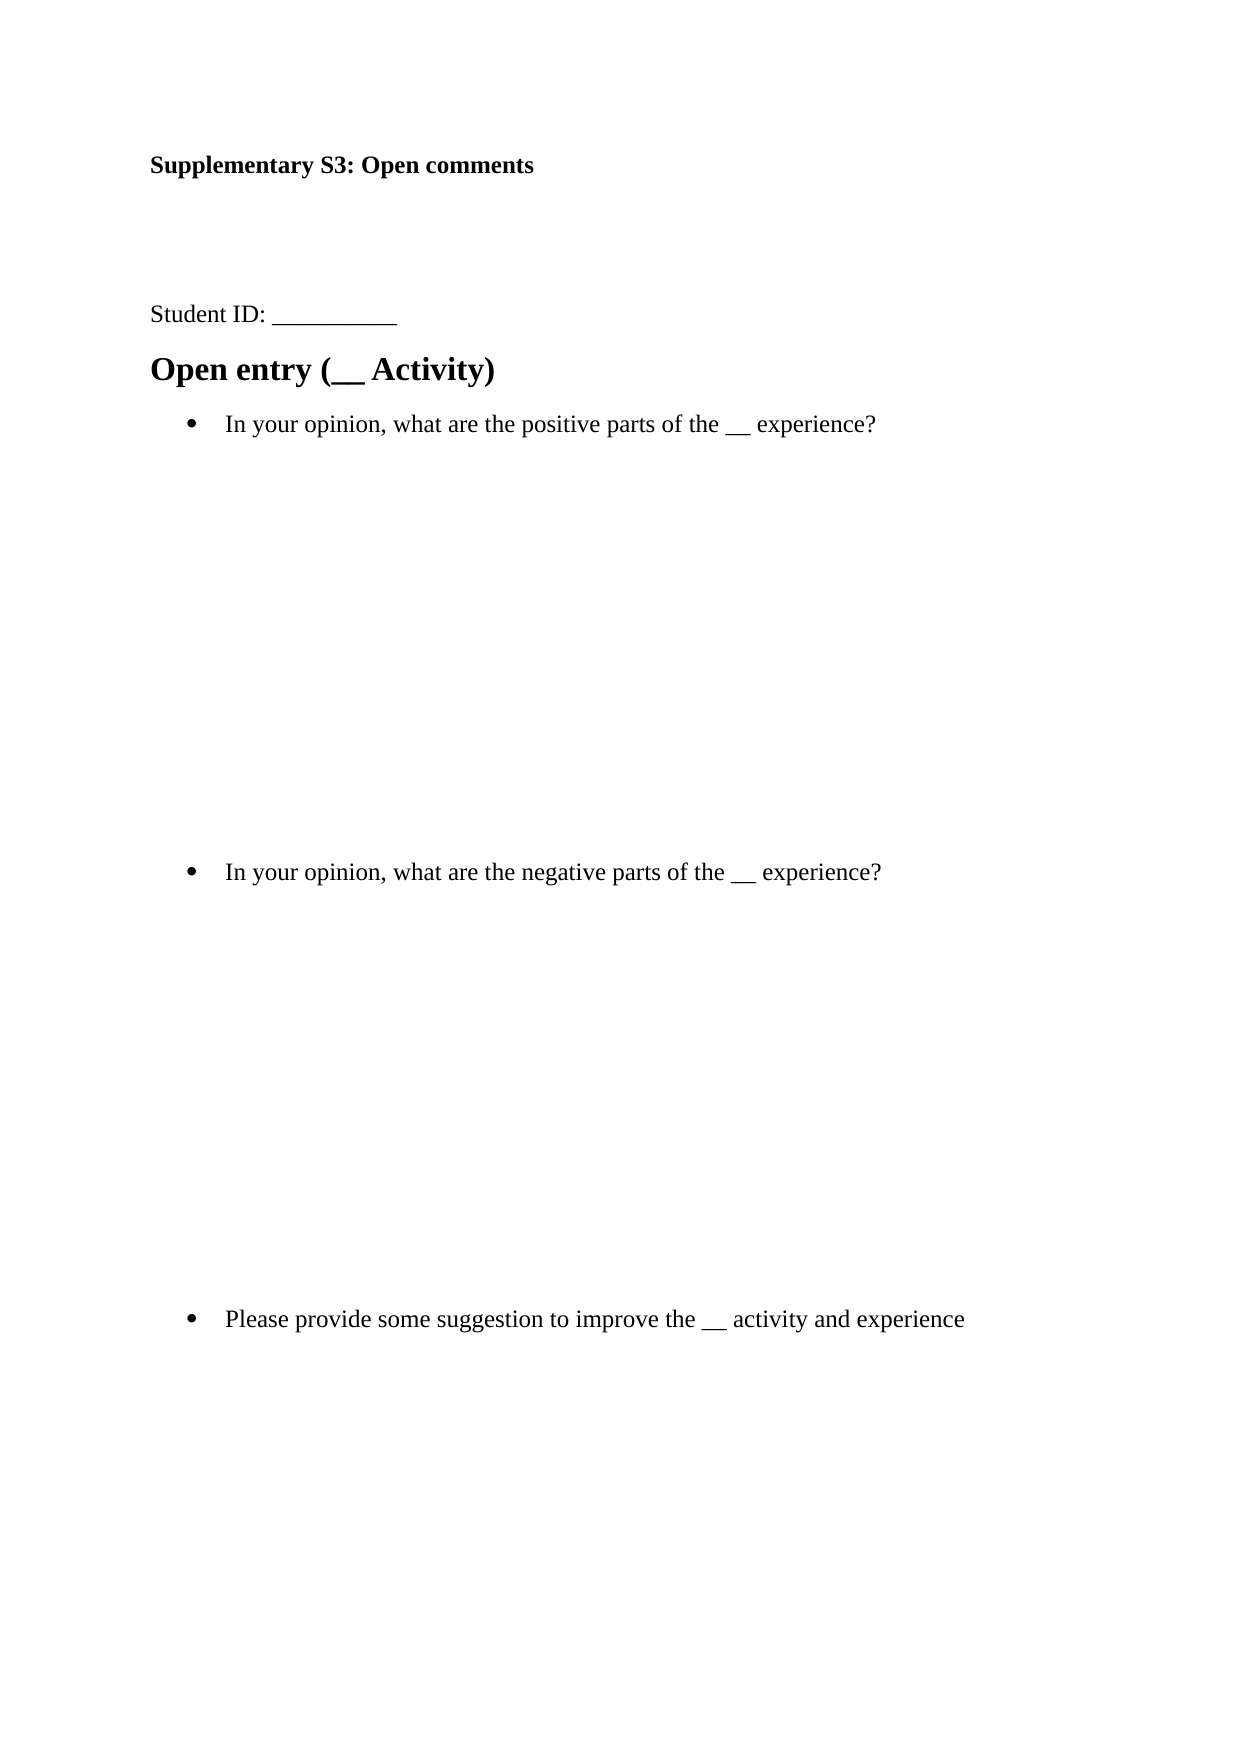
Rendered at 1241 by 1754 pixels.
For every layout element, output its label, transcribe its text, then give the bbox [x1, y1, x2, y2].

list In your opinion, what are the negative parts of the __ experience? [187, 857, 1090, 885]
text Student ID: __________ [150, 299, 1090, 328]
list Please provide some suggestion to improve the __ activity and experience [187, 1304, 1090, 1333]
text Open entry (__ Activity) [150, 349, 1090, 387]
list In your opinion, what are the positive parts of the __ experience? [187, 409, 1090, 438]
text Supplementary S3: Open comments [150, 150, 1090, 179]
